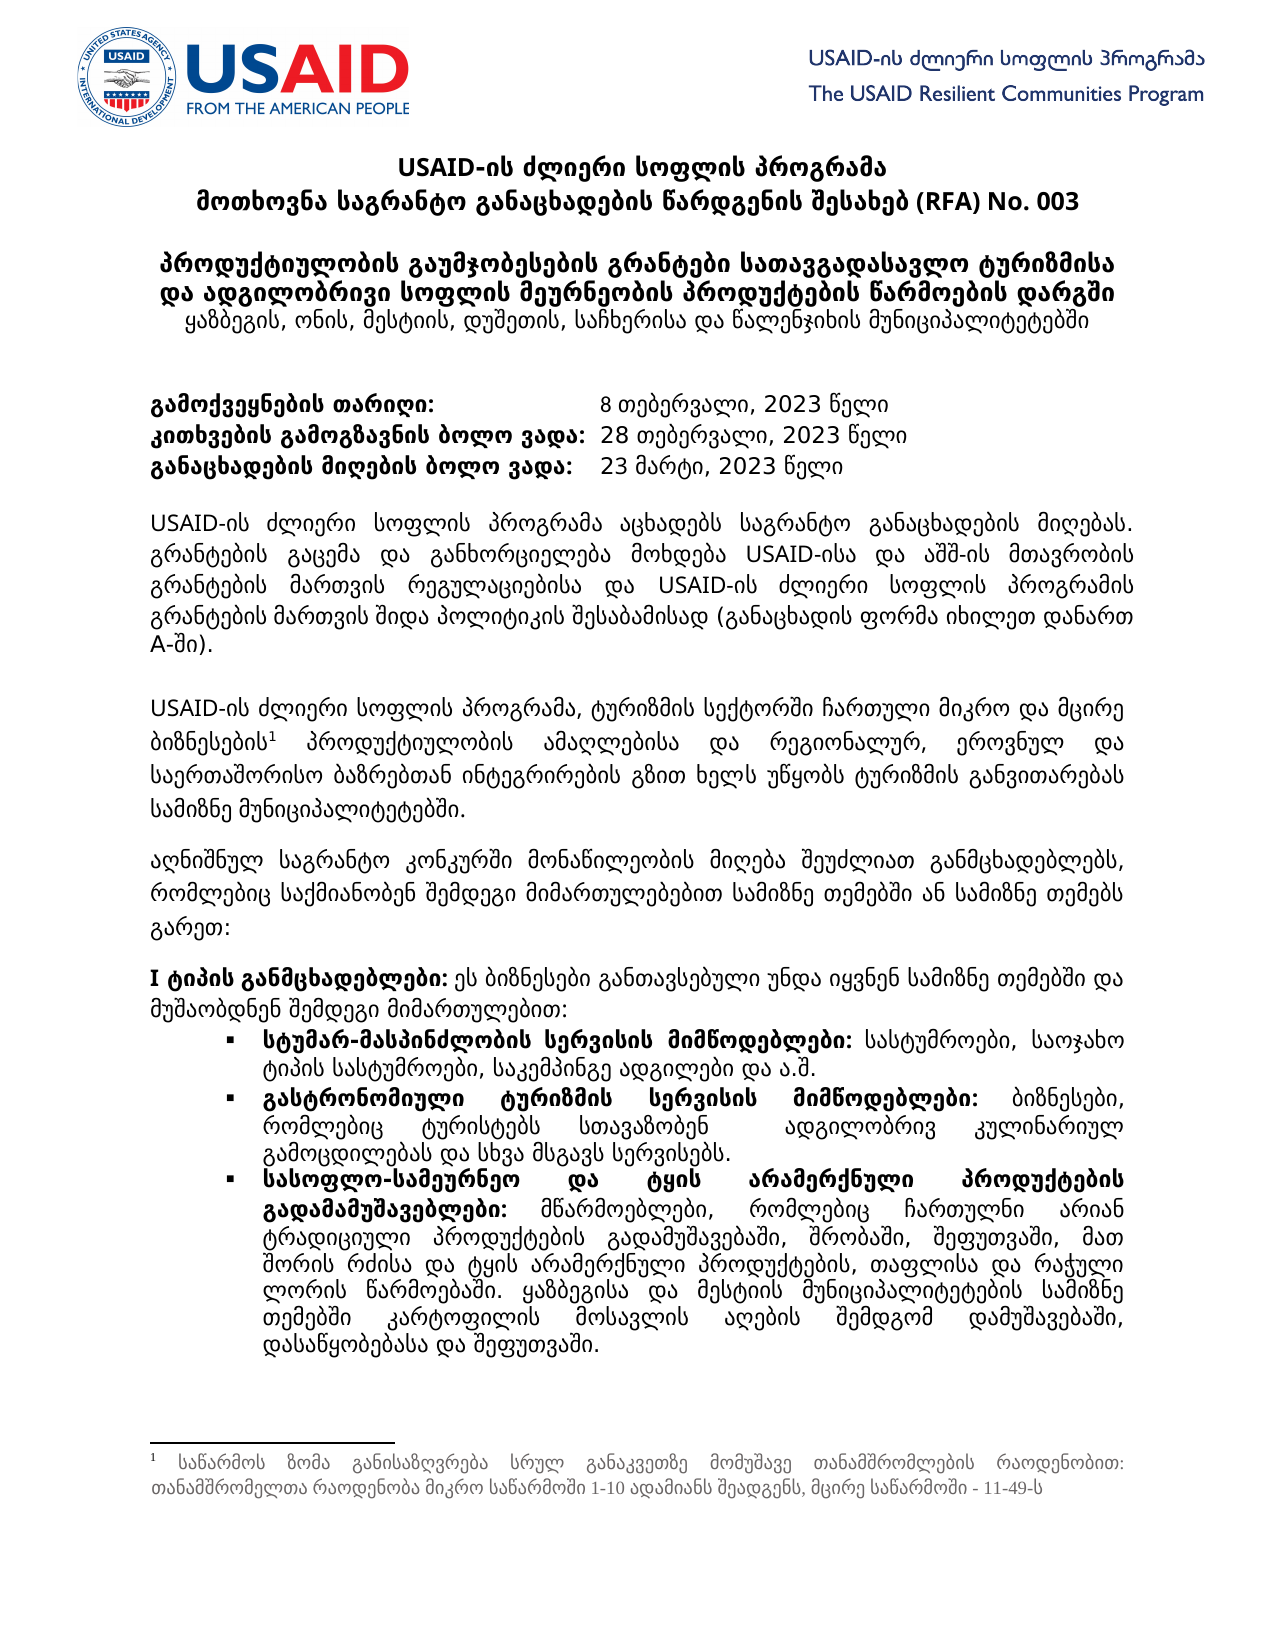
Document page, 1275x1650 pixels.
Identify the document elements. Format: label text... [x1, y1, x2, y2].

text USAID-ის ძლიერი სოფლის პროგრამა აცხადებს საგრანტო განაცხადების მიღებას. გრანტების გაცემა და განხორციელება მოხდება USAID-ისა და აშშ-ის მთავრობის გრანტების მართვის რეგულაციებისა და USAID-ის ძლიერი სოფლის პროგრამის გრანტების მართვის შიდა პოლიტიკის შესაბამისად (განაცხადის ფორმა იხილეთ დანართ A-ში). [150, 506, 1134, 658]
text განაცხადების მიღების ბოლო ვადა: 23 მარტი, 2023 წელი [150, 450, 1134, 481]
text USAID-ის ძლიერი სოფლის პროგრამა [150, 150, 1134, 184]
picture [775, 12, 1245, 133]
list სტუმარ-მასპინძლობის სერვისის მიმწოდებლები: სასტუმროები, საოჯახო ტიპის სასტუმროები, საკემპინგე ადგილები და ა.შ. [225, 1024, 1125, 1082]
text გამოქვეყნების თარიღი: 8 თებერვალი, 2023 წელი [150, 388, 1134, 419]
list სასოფლო-სამეურნეო და ტყის არამერქნული პროდუქტების გადამამუშავებლები: მწარმოებლები, რომლებიც ჩართულნი არიან ტრადიციული პროდუქტების გადამუშავებაში, შრობაში, შეფუთვაში, მათ შორის რძისა და ტყის არამერქნული პროდუქტების, თაფლისა და რაჭული ლორის წარმოებაში. ყაზბეგისა და მესტიის მუნიციპალიტეტების სამიზნე თემებში კარტოფილის მოსავლის აღების შემდგომ დამუშავებაში, დასაწყობებასა და შეფუთვაში. [225, 1166, 1125, 1358]
text კითხვების გამოგზავნის ბოლო ვადა: 28 თებერვალი, 2023 წელი [150, 419, 1134, 450]
text მოთხოვნა საგრანტო განაცხადების წარდგენის შესახებ (RFA) No. 003 [150, 184, 1125, 218]
text I ტიპის განმცხადებლები: ეს ბიზნესები განთავსებული უნდა იყვნენ სამიზნე თემებში და მუშაობდნენ შემდეგი მიმართულებით: [150, 961, 1125, 1024]
text ყაზბეგის, ონის, მესტიის, დუშეთის, საჩხერისა და წალენჯიხის მუნიციპალიტეტებში [150, 308, 1125, 334]
list გასტრონომიული ტურიზმის სერვისის მიმწოდებლები: ბიზნესები, რომლებიც ტურისტებს სთავაზობენ ადგილობრივ კულინარიულ გამოცდილებას და სხვა მსგავს სერვისებს. [225, 1082, 1125, 1166]
picture [77, 27, 409, 127]
text USAID-ის ძლიერი სოფლის პროგრამა, ტურიზმის სექტორში ჩართული მიკრო და მცირე ბიზნესების პროდუქტიულობის ამაღლებისა და რეგიონალურ, ეროვნულ და საერთაშორისო ბაზრებთან ინტეგრირების გზით ხელს უწყობს ტურიზმის განვითარებას სამიზნე მუნიციპალიტეტებში. [150, 692, 1125, 824]
text აღნიშნულ საგრანტო კონკურში მონაწილეობის მიღება შეუძლიათ განმცხადებლებს, რომლებიც საქმიანობენ შემდეგი მიმართულებებით სამიზნე თემებში ან სამიზნე თემებს გარეთ: [150, 843, 1125, 942]
text პროდუქტიულობის გაუმჯობესების გრანტები სათავგადასავლო ტურიზმისა და ადგილობრივი სოფლის მეურნეობის პროდუქტების წარმოების დარგში [150, 249, 1125, 308]
